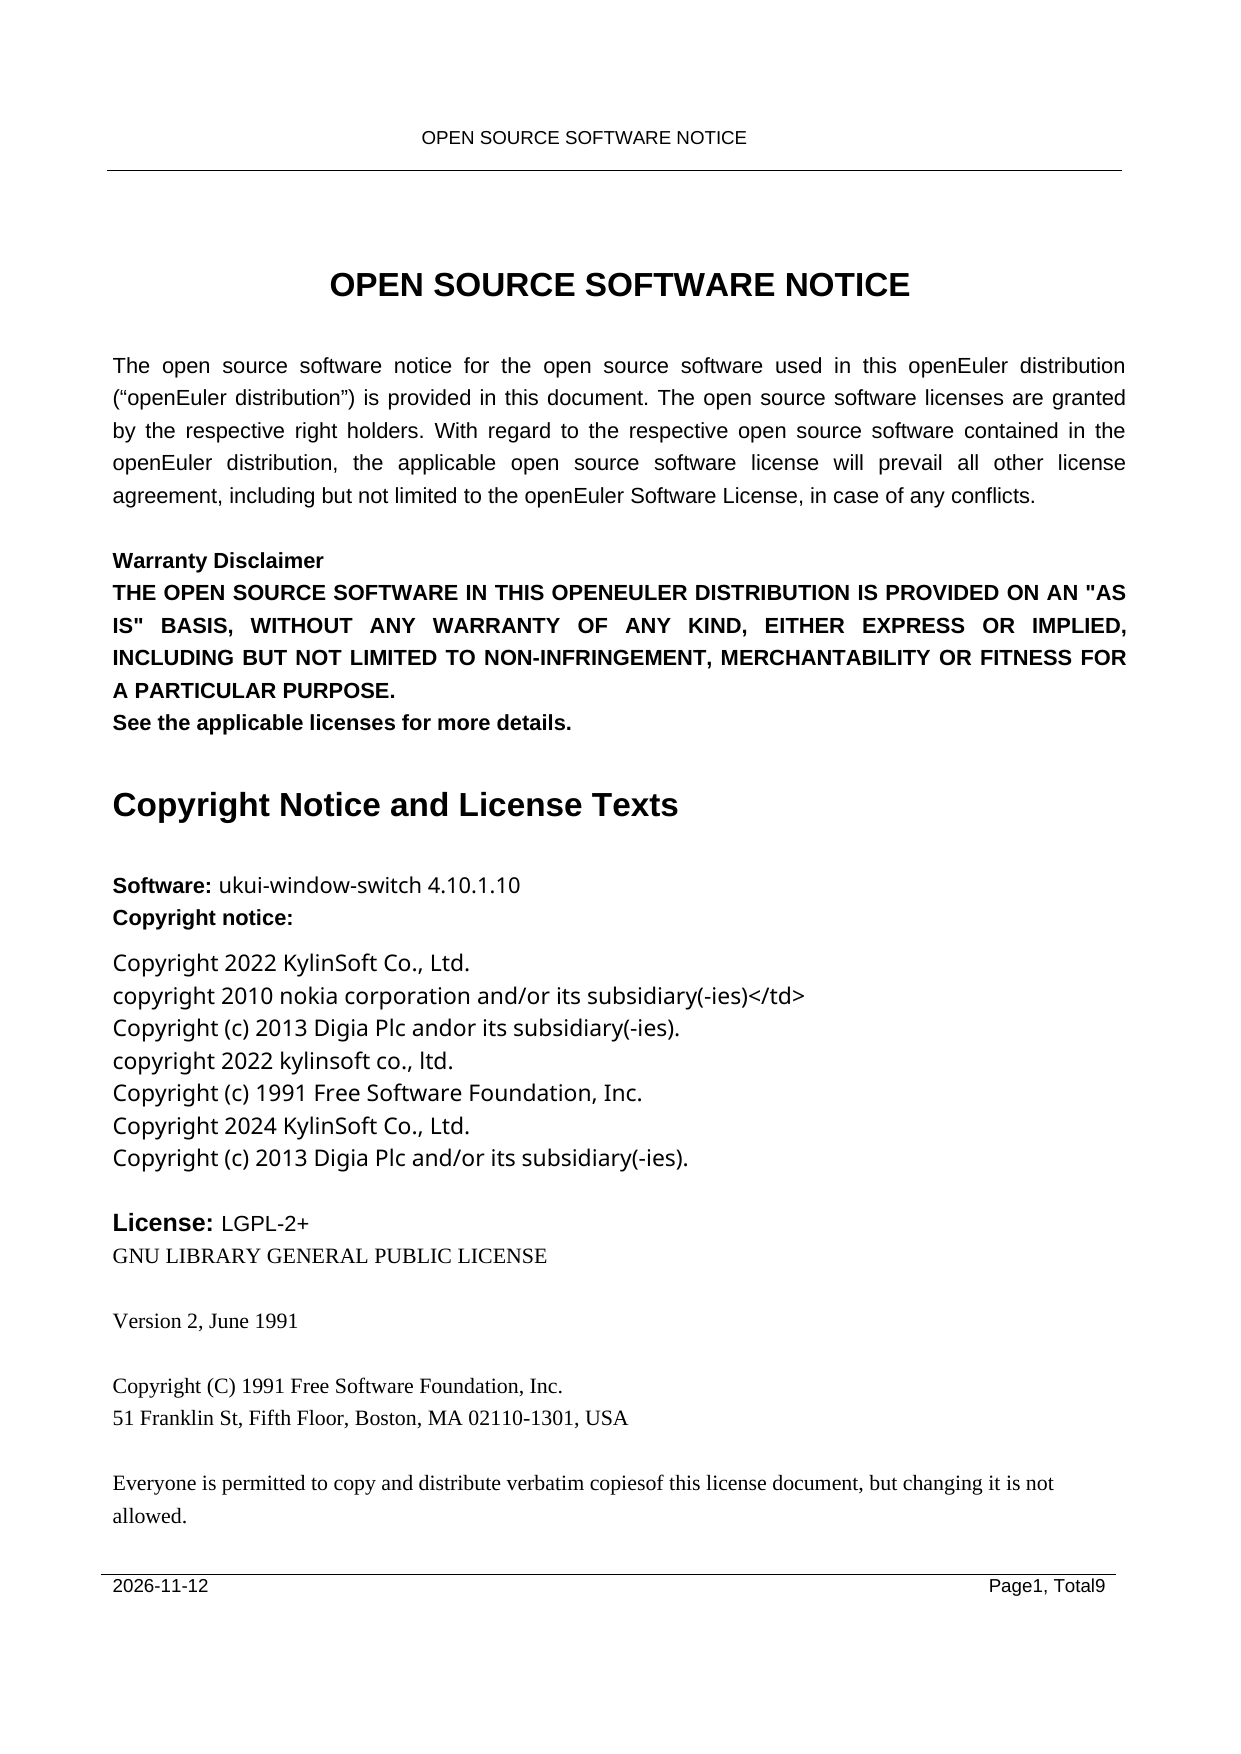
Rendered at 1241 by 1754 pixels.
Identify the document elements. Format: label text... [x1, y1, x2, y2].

text Copyright Notice and License Texts [112, 771, 1128, 836]
text GNU LIBRARY GENERAL PUBLIC LICENSE [112, 1239, 1128, 1272]
text Warranty Disclaimer [112, 544, 1128, 576]
text Copyright 2022 KylinSoft Co., Ltd. copyright 2010 nokia corporation and/or its subsidiary(-ies)</td> Copyright (c) 2013 Digia Plc andor its subsidiary(-ies). copyright 2022 kylinsoft co., ltd. Copyright (c) 1991 Free Software Foundation, Inc. Copyright 2024 KylinSoft Co., Ltd. Copyright (c) 2013 Digia Plc and/or its subsidiary(-ies). [112, 947, 1128, 1207]
text Copyright notice: [112, 901, 1128, 934]
title Software: ukui-window-switch 4.10.1.10 [112, 869, 1128, 901]
text Version 2, June 1991 [112, 1304, 1128, 1337]
text The open source software notice for the open source software used in this openEuler distribution (“openEuler distribution”) is provided in this document. The open source software licenses are granted by the respective right holders. With regard to the respective open source software contained in the openEuler distribution, the applicable open source software license will prevail all other license agreement, including but not limited to the openEuler Software License, in case of any conflicts. [112, 349, 1128, 511]
text OPEN SOURCE SOFTWARE NOTICE [112, 251, 1128, 316]
text License: LGPL-2+ [112, 1207, 1128, 1239]
text 51 Franklin St, Fifth Floor, Boston, MA 02110-1301, USA [112, 1402, 1128, 1434]
text Copyright (C) 1991 Free Software Foundation, Inc. [112, 1369, 1128, 1402]
text Everyone is permitted to copy and distribute verbatim copiesof this license document, but changing it is not allowed. [112, 1467, 1128, 1532]
text THE OPEN SOURCE SOFTWARE IN THIS OPENEULER DISTRIBUTION IS PROVIDED ON AN "AS IS" BASIS, WITHOUT ANY WARRANTY OF ANY KIND, EITHER EXPRESS OR IMPLIED, INCLUDING BUT NOT LIMITED TO NON-INFRINGEMENT, MERCHANTABILITY OR FITNESS FOR A PARTICULAR PURPOSE. See the applicable licenses for more details. [112, 576, 1128, 739]
